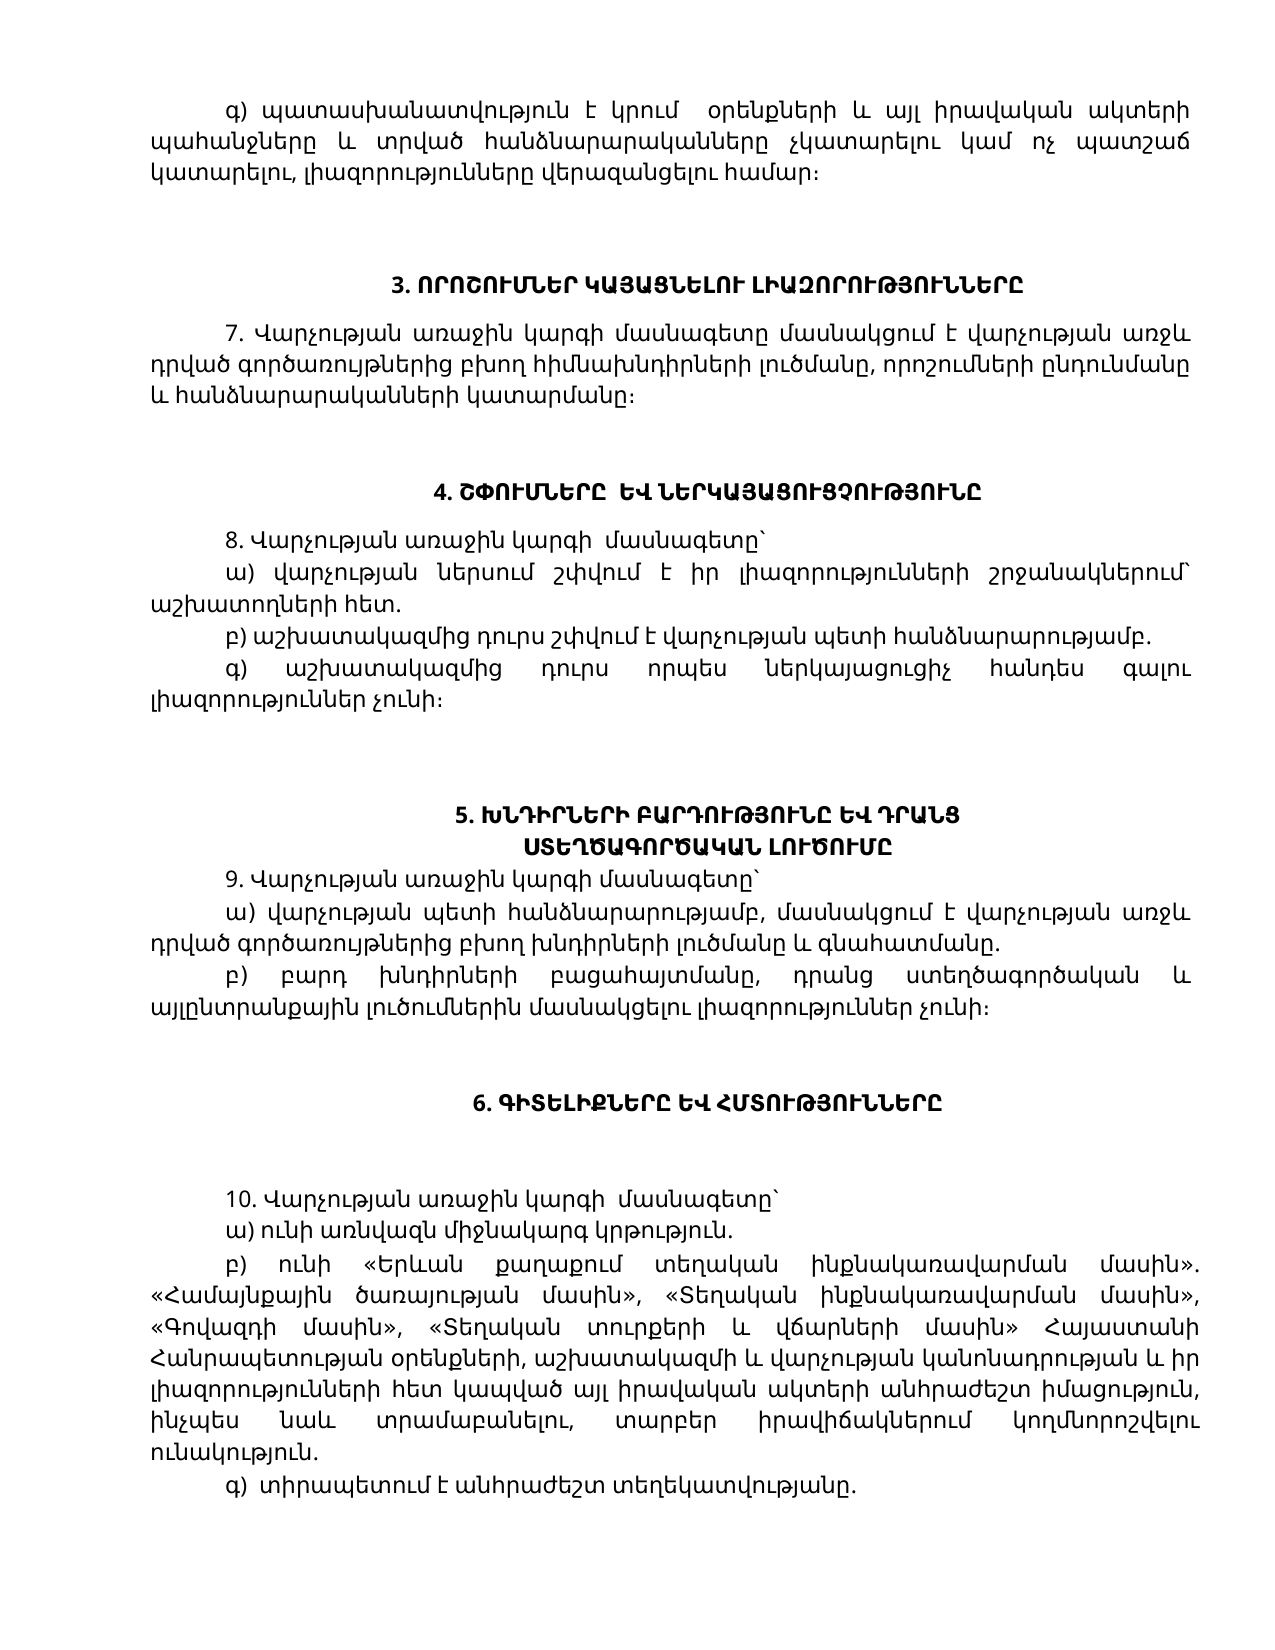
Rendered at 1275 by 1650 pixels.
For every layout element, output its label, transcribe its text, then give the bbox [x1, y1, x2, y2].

text 8. Վարչության առաջին կարգի մասնագետը` [150, 524, 1191, 555]
text գ) տիրապետում է անհրաժեշտ տեղեկատվությանը. [150, 1469, 1200, 1500]
text ա) ունի առնվազն միջնակարգ կրթություն. [150, 1214, 1200, 1246]
text ա) վարչության պետի հանձնարարությամբ, մասնակցում է վարչության առջև դրված գործառույթներից բխող խնդիրների լուծմանը և գնահատմանը. [150, 896, 1191, 958]
text 10. Վարչության առաջին կարգի մասնագետը` [150, 1183, 1191, 1214]
text ա) վարչության ներսում շփվում է իր լիազորությունների շրջանակներում` աշխատողների հետ. [150, 556, 1191, 619]
text գ) աշխատակազմից դուրս որպես ներկայացուցիչ հանդես գալու լիազորություններ չունի։ [150, 652, 1191, 714]
text 6. ԳԻՏԵԼԻՔՆԵՐԸ ԵՎ ՀՄՏՈՒԹՅՈՒՆՆԵՐԸ [150, 1087, 1191, 1118]
text 4. ՇՓՈՒՄՆԵՐԸ ԵՎ ՆԵՐԿԱՅԱՑՈՒՑՉՈՒԹՅՈՒՆԸ [150, 476, 1191, 507]
text բ) բարդ խնդիրների բացահայտմանը, դրանց ստեղծագործական և այլընտրանքային լուծումներին մասնակցելու լիազորություններ չունի։ [150, 959, 1191, 1022]
text 5. ԽՆԴԻՐՆԵՐԻ ԲԱՐԴՈՒԹՅՈՒՆԸ ԵՎ ԴՐԱՆՑ [150, 799, 1191, 830]
text բ) աշխատակազմից դուրս շփվում է վարչության պետի հանձնարարությամբ. [150, 620, 1191, 651]
text ՍՏԵՂԾԱԳՈՐԾԱԿԱՆ ԼՈՒԾՈՒՄԸ [150, 831, 1191, 862]
text գ) պատասխանատվություն է կրում օրենքների և այլ իրավական ակտերի պահանջները և տրված հանձնարարականները չկատարելու կամ ոչ պատշաճ կատարելու, լիազորությունները վերազանցելու համար։ [150, 94, 1191, 187]
text 3. ՈՐՈՇՈՒՄՆԵՐ ԿԱՅԱՑՆԵԼՈՒ ԼԻԱԶՈՐՈՒԹՅՈՒՆՆԵՐԸ [150, 269, 1191, 300]
text բ) ունի «Երևան քաղաքում տեղական ինքնակառավարման մասին». «Համայնքային ծառայության մասին», «Տեղական ինքնակառավարման մասին», «Գովազդի մասին», «Տեղական տուրքերի և վճարների մասին» Հայաստանի Հանրապետության օրենքների, աշխատակազմի և վարչության կանոնադրության և իր լիազորությունների հետ կապված այլ իրավական ակտերի անհրաժեշտ իմացություն, ինչպես նաև տրամաբանելու, տարբեր իրավիճակներում կողմնորոշվելու ունակություն. [150, 1248, 1200, 1467]
text 7. Վարչության առաջին կարգի մասնագետը մասնակցում է վարչության առջև դրված գործառույթներից բխող հիմնախնդիրների լուծմանը, որոշումների ընդունմանը և հանձնարարականների կատարմանը։ [150, 317, 1191, 410]
text 9. Վարչության առաջին կարգի մասնագետը` [150, 863, 1191, 894]
